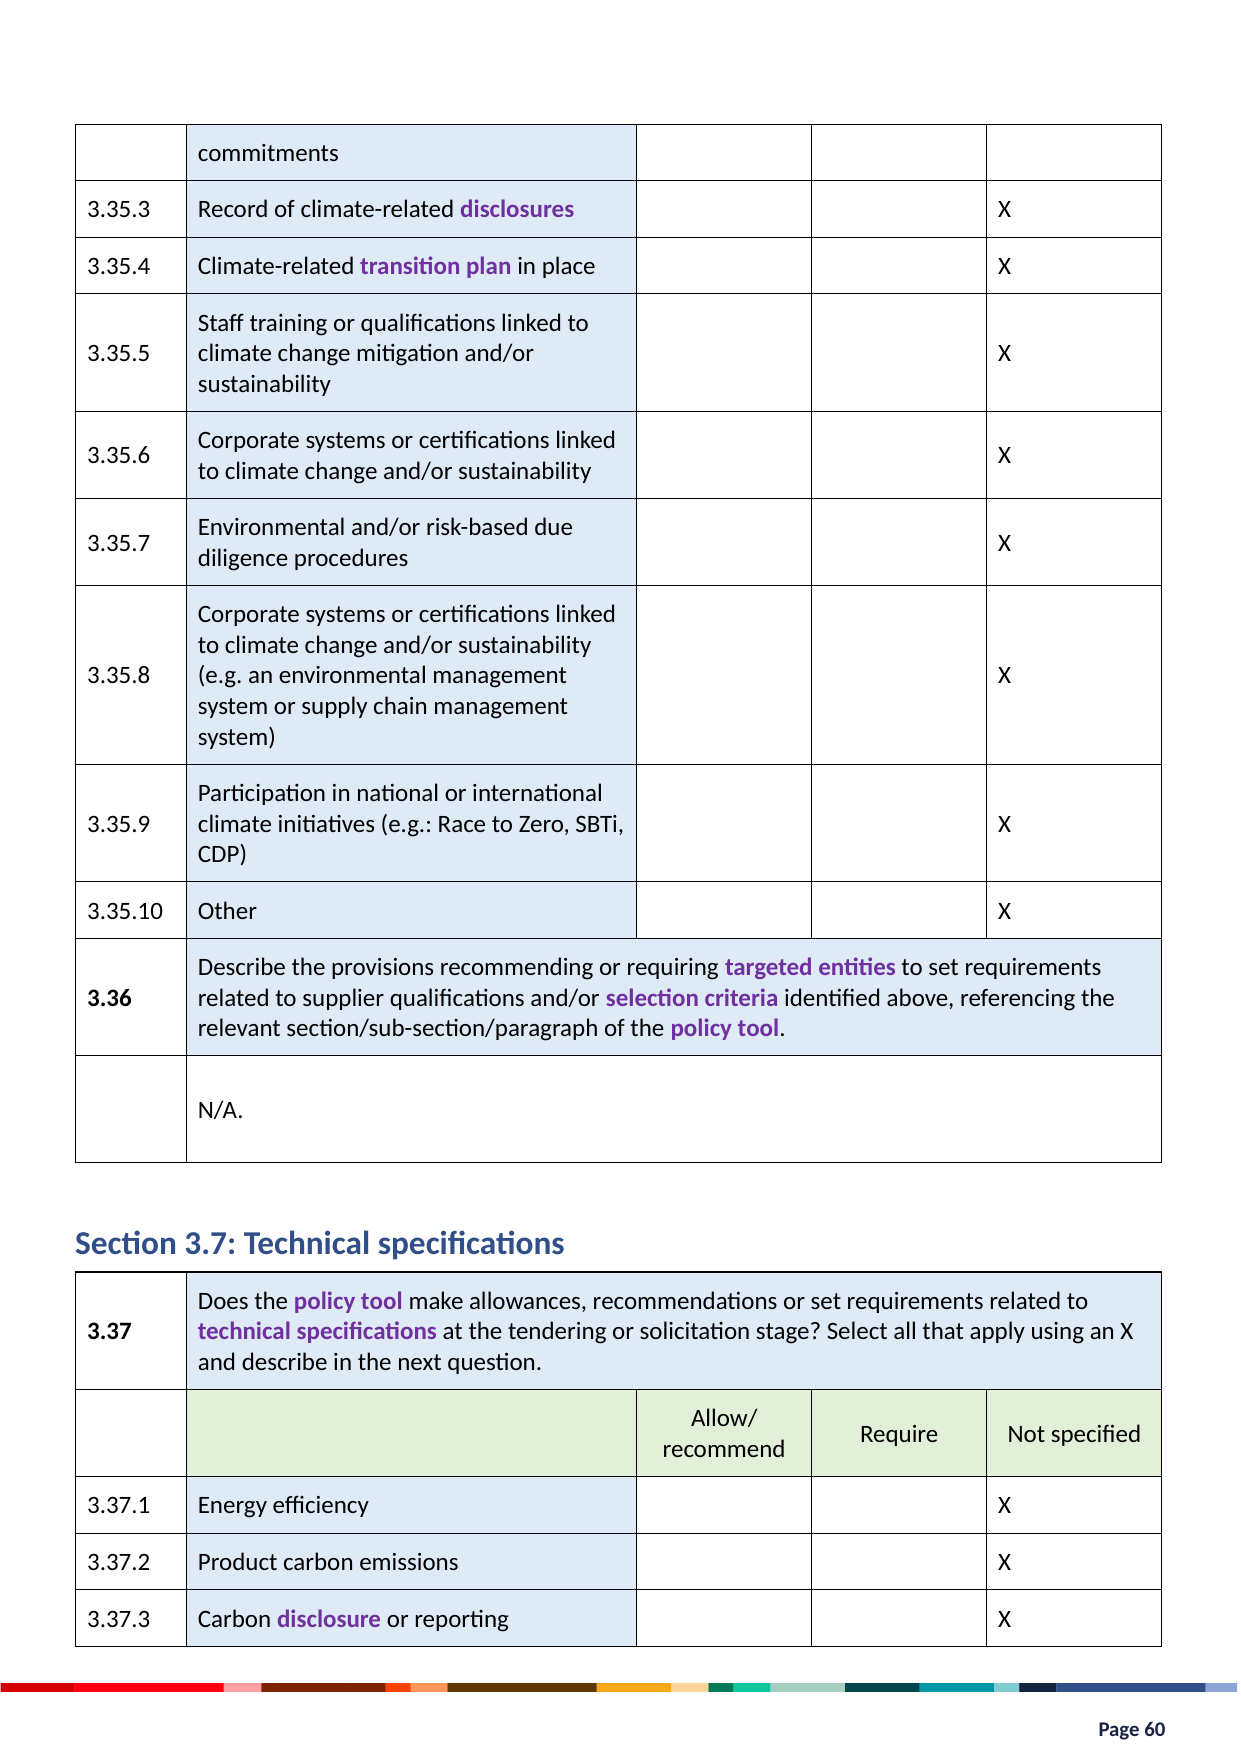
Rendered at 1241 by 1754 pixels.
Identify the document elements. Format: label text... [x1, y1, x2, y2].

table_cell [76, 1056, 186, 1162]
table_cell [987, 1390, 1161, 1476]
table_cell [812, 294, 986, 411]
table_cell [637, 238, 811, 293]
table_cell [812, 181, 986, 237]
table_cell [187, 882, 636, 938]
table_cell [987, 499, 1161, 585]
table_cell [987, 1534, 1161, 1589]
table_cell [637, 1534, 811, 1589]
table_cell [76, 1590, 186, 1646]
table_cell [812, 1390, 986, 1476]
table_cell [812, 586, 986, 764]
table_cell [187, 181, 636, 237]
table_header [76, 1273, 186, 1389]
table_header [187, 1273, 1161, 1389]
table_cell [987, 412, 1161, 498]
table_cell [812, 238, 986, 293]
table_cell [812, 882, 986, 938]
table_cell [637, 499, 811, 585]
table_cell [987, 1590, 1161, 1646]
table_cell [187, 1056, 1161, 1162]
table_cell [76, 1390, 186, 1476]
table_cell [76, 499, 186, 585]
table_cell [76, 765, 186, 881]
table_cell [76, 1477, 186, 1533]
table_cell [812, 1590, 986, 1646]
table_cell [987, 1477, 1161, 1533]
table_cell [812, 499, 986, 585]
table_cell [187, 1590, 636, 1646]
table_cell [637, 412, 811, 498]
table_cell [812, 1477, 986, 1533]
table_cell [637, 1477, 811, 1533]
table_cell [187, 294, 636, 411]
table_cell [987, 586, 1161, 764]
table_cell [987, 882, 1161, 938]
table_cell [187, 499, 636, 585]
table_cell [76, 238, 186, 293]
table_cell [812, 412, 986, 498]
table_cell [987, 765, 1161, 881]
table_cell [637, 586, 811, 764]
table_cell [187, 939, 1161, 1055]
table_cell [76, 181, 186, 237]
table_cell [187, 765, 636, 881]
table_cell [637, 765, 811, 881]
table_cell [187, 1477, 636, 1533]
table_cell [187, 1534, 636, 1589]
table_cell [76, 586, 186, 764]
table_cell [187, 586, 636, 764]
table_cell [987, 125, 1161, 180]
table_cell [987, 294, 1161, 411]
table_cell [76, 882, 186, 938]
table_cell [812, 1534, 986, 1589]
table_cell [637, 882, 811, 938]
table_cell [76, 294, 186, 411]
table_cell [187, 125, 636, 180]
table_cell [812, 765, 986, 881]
subtitle Section 3.7: Technical specifications [75, 1222, 1165, 1263]
picture [0, 1683, 1236, 1692]
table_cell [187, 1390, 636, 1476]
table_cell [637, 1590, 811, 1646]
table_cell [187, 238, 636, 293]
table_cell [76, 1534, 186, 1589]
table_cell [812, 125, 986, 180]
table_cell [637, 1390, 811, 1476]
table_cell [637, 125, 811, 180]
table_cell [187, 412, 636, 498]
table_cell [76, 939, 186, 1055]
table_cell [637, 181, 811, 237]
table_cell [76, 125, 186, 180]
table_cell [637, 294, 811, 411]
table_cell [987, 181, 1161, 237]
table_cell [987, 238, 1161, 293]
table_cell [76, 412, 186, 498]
